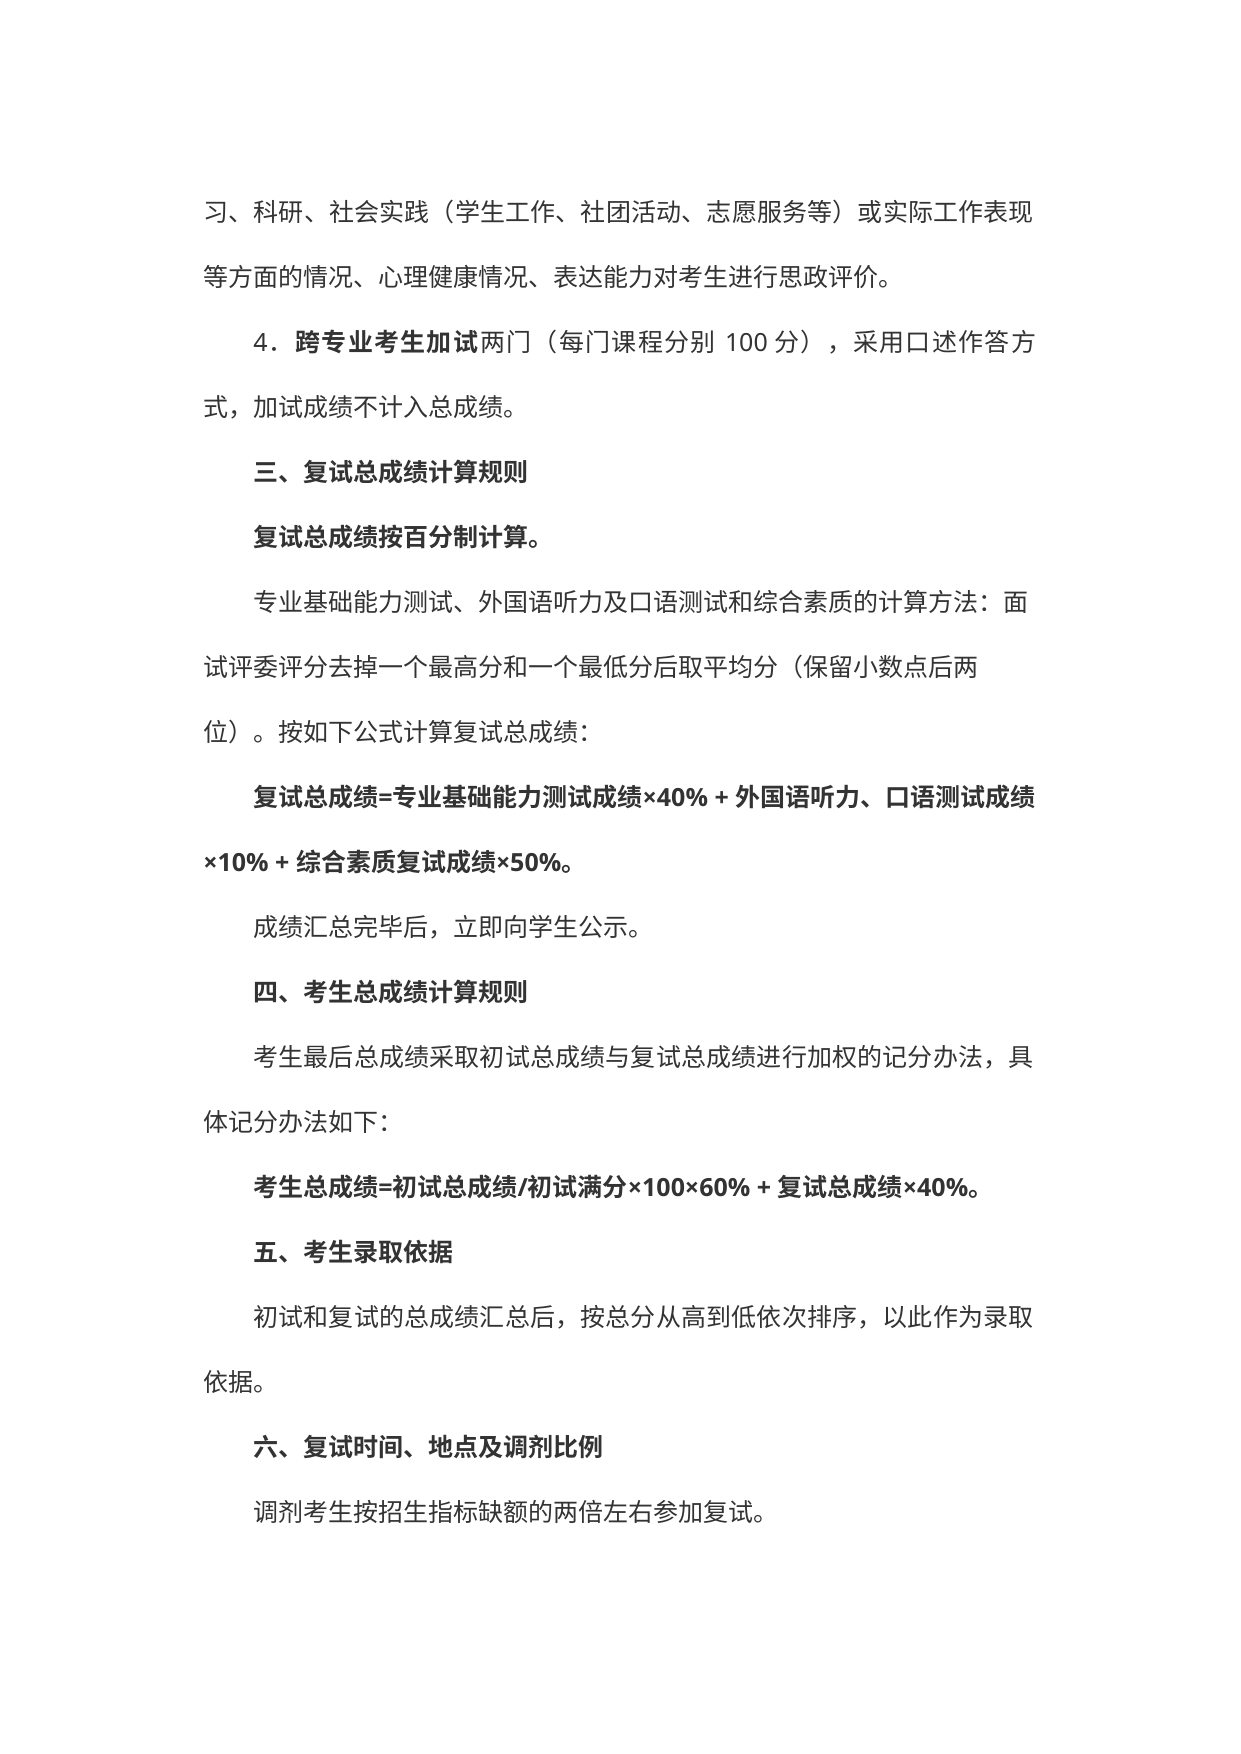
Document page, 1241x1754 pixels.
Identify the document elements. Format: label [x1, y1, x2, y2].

table_cell [188, 162, 1053, 1558]
